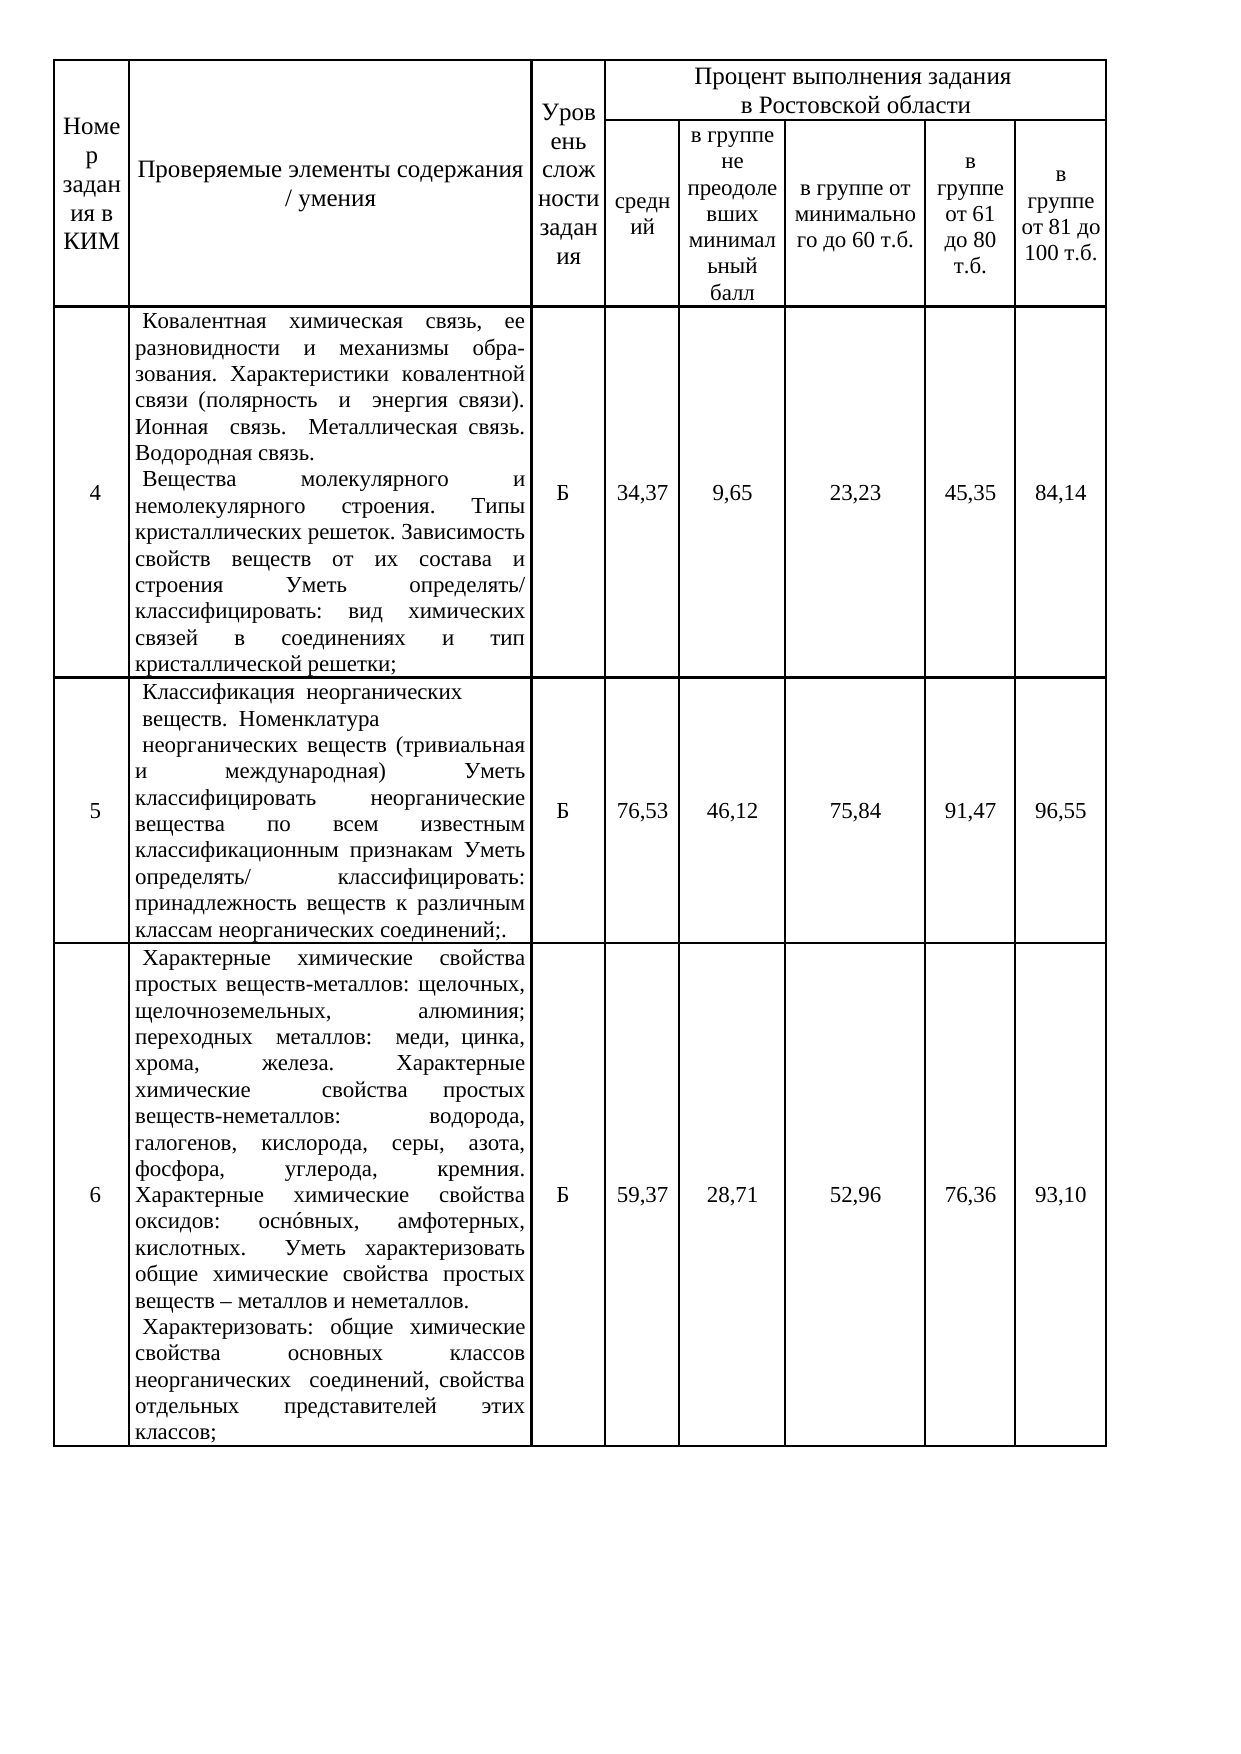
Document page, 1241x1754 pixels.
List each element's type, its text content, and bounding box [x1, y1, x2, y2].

table_cell 75,84 [786, 679, 924, 942]
table_cell 96,55 [1016, 679, 1105, 942]
table_cell 6 [55, 944, 128, 1445]
table_header Уровень сложности задания [533, 61, 604, 305]
table_cell 5 [55, 679, 128, 942]
table_header Номер задания в КИМ [55, 61, 128, 305]
table_cell Б [533, 679, 604, 942]
table_cell Характерные химические свойства простых веществ-металлов: щелочных, щелочноземельных, алюминия; переходных металлов: меди, цинка, хрома, железа. Характерные химические свойства простых веществ-неметаллов: водорода, галогенов, кислорода, серы, азота, фосфора, углерода, кремния. Характерные химические свойства оксидов: оснóвных, амфотерных, кислотных. Уметь характеризовать общие химические свойства простых веществ – металлов и неметаллов. Характеризовать: общие химические свойства основных классов неорганических соединений, свойства отдельных представителей этих классов; [130, 944, 530, 1445]
table_cell в группе от 61 до 80 т.б. [926, 121, 1014, 305]
table_cell в группе от 81 до 100 т.б. [1016, 121, 1105, 305]
table_cell 46,12 [680, 679, 784, 942]
table_cell 91,47 [926, 679, 1014, 942]
table_cell 76,36 [926, 944, 1014, 1445]
table_cell 34,37 [606, 308, 678, 676]
table_header Проверяемые элементы содержания / умения [130, 61, 530, 305]
table_cell 59,37 [606, 944, 678, 1445]
table_cell 93,10 [1016, 944, 1105, 1445]
table_cell Ковалентная химическая связь, ее разновидности и механизмы обра-зования. Характеристики ковалентной связи (полярность и энергия связи). Ионная связь. Металлическая связь. Водородная связь. Вещества молекулярного и немолекулярного строения. Типы кристаллических решеток. Зависимость свойств веществ от их состава и строения Уметь определять/ классифицировать: вид химических связей в соединениях и тип кристаллической решетки; [130, 308, 530, 676]
table_cell 23,23 [786, 308, 924, 676]
table_cell 45,35 [926, 308, 1014, 676]
table_cell в группе от минимального до 60 т.б. [786, 121, 924, 305]
table_cell 28,71 [680, 944, 784, 1445]
table_cell средний [606, 121, 678, 305]
table_cell 9,65 [680, 308, 784, 676]
table_cell 4 [55, 308, 128, 676]
table_cell 76,53 [606, 679, 678, 942]
table_cell Классификация неорганических веществ. Номенклатура неорганических веществ (тривиальная и международная) Уметь классифицировать неорганические вещества по всем известным классификационным признакам Уметь определять/ классифицировать: принадлежность веществ к различным классам неорганических соединений;. [130, 679, 530, 942]
table_cell Б [533, 308, 604, 676]
table_cell 52,96 [786, 944, 924, 1445]
table_cell Б [533, 944, 604, 1445]
table_cell в группе не преодолевших минимальный балл [680, 121, 784, 305]
table_cell 84,14 [1016, 308, 1105, 676]
table_header Процент выполнения задания в Ростовской области [606, 61, 1105, 119]
